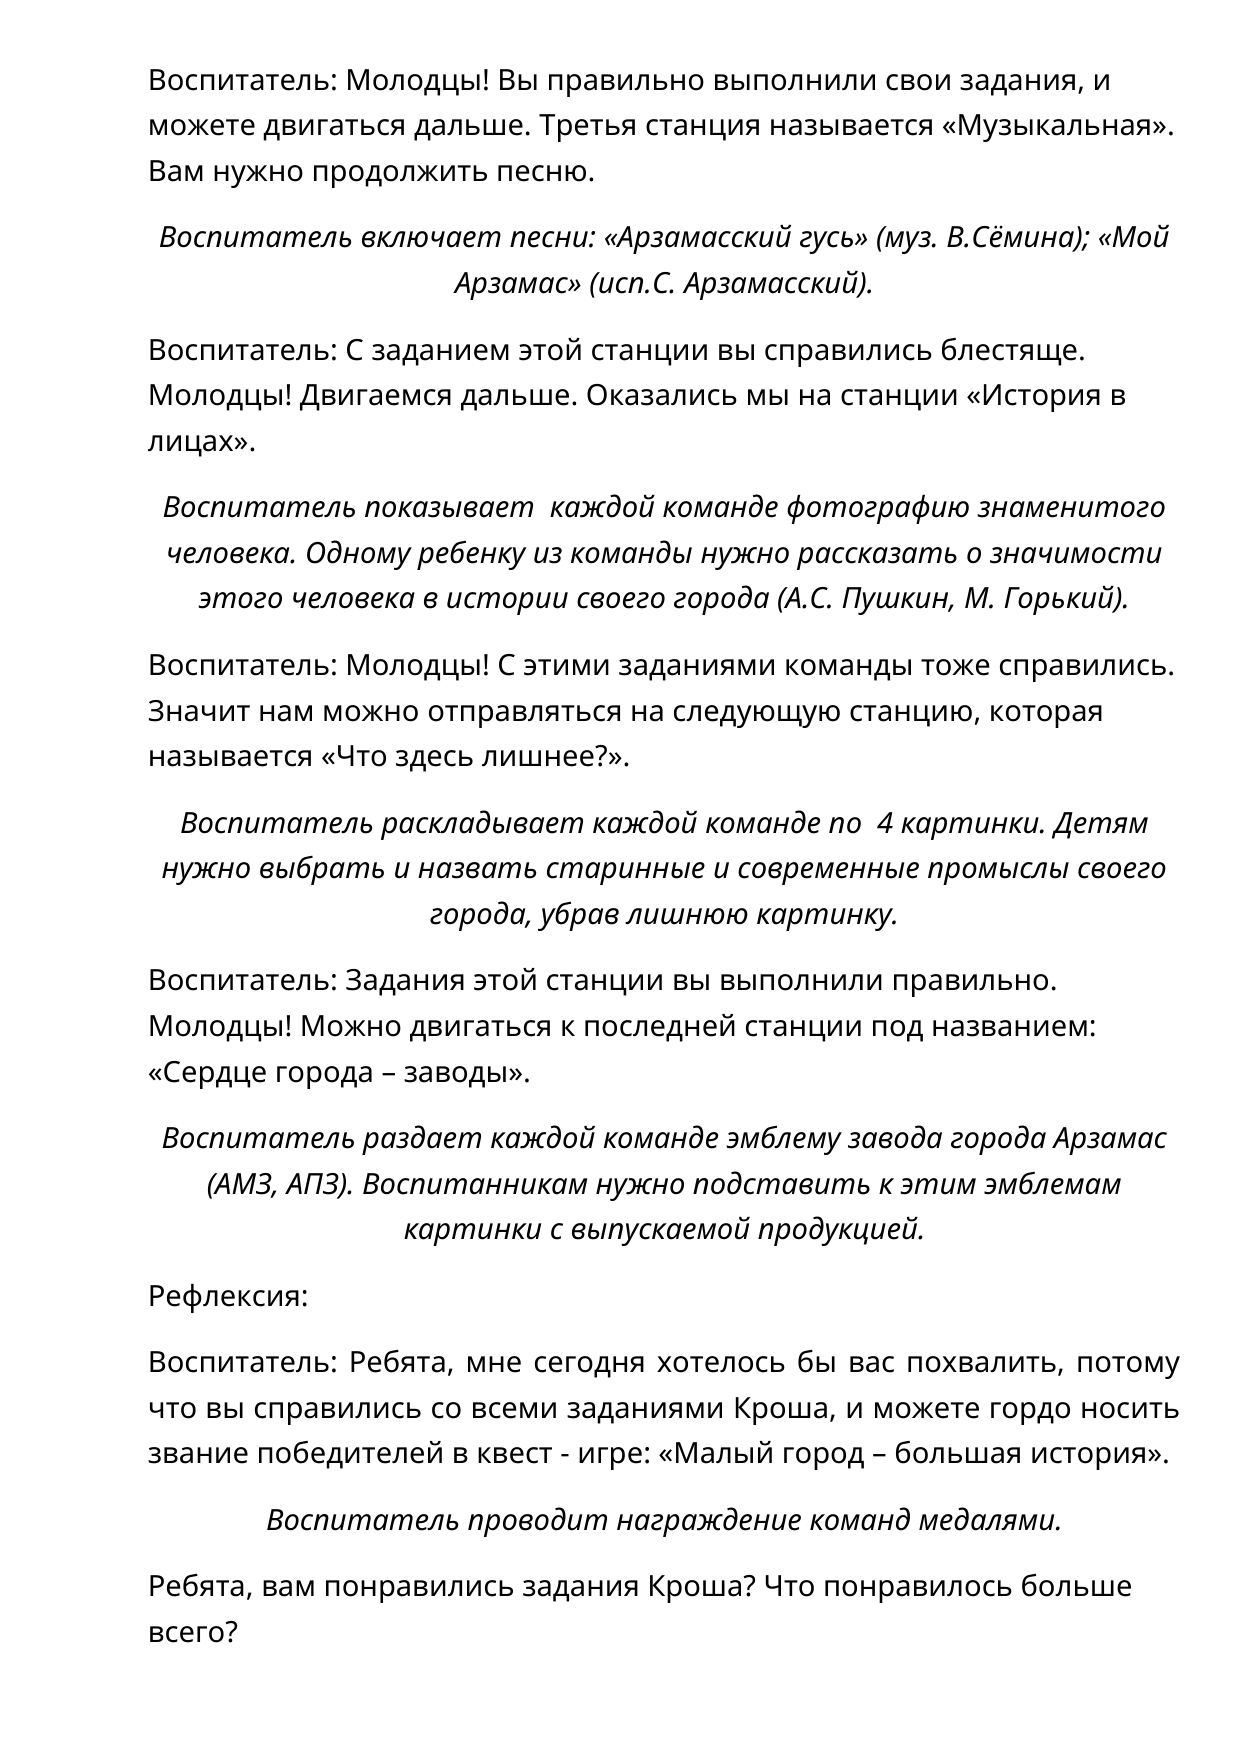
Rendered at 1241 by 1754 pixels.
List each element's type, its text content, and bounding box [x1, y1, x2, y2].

text Воспитатель: Задания этой станции вы выполнили правильно. Молодцы! Можно двигаться к последней станции под названием: «Сердце города – заводы». [148, 960, 1181, 1091]
text Рефлексия: [148, 1275, 1181, 1315]
text Воспитатель показывает каждой команде фотографию знаменитого человека. Одному ребенку из команды нужно рассказать о значимости этого человека в истории своего города (А.С. Пушкин, М. Горький). [148, 487, 1181, 617]
text Воспитатель: Ребята, мне сегодня хотелось бы вас похвалить, потому что вы справились со всеми заданиями Кроша, и можете гордо носить звание победителей в квест - игре: «Малый город – большая история». [148, 1342, 1181, 1472]
text Ребята, вам понравились задания Кроша? Что понравилось больше всего? [148, 1566, 1181, 1651]
text Воспитатель включает песни: «Арзамасский гусь» (муз. В.Сёмина); «Мой Арзамас» (исп.С. Арзамасский). [148, 217, 1181, 302]
text Воспитатель проводит награждение команд медалями. [148, 1499, 1181, 1539]
text Воспитатель раздает каждой команде эмблему завода города Арзамас (АМЗ, АПЗ). Воспитанникам нужно подставить к этим эмблемам картинки с выпускаемой продукцией. [148, 1117, 1181, 1248]
text Воспитатель: С заданием этой станции вы справились блестяще. Молодцы! Двигаемся дальше. Оказались мы на станции «История в лицах». [148, 329, 1181, 460]
text Воспитатель раскладывает каждой команде по 4 картинки. Детям нужно выбрать и назвать старинные и современные промыслы своего города, убрав лишнюю картинку. [148, 802, 1181, 933]
text Воспитатель: Молодцы! С этими заданиями команды тоже справились. Значит нам можно отправляться на следующую станцию, которая называется «Что здесь лишнее?». [148, 644, 1181, 775]
text Воспитатель: Молодцы! Вы правильно выполнили свои задания, и можете двигаться дальше. Третья станция называется «Музыкальная». Вам нужно продолжить песню. [148, 59, 1181, 190]
